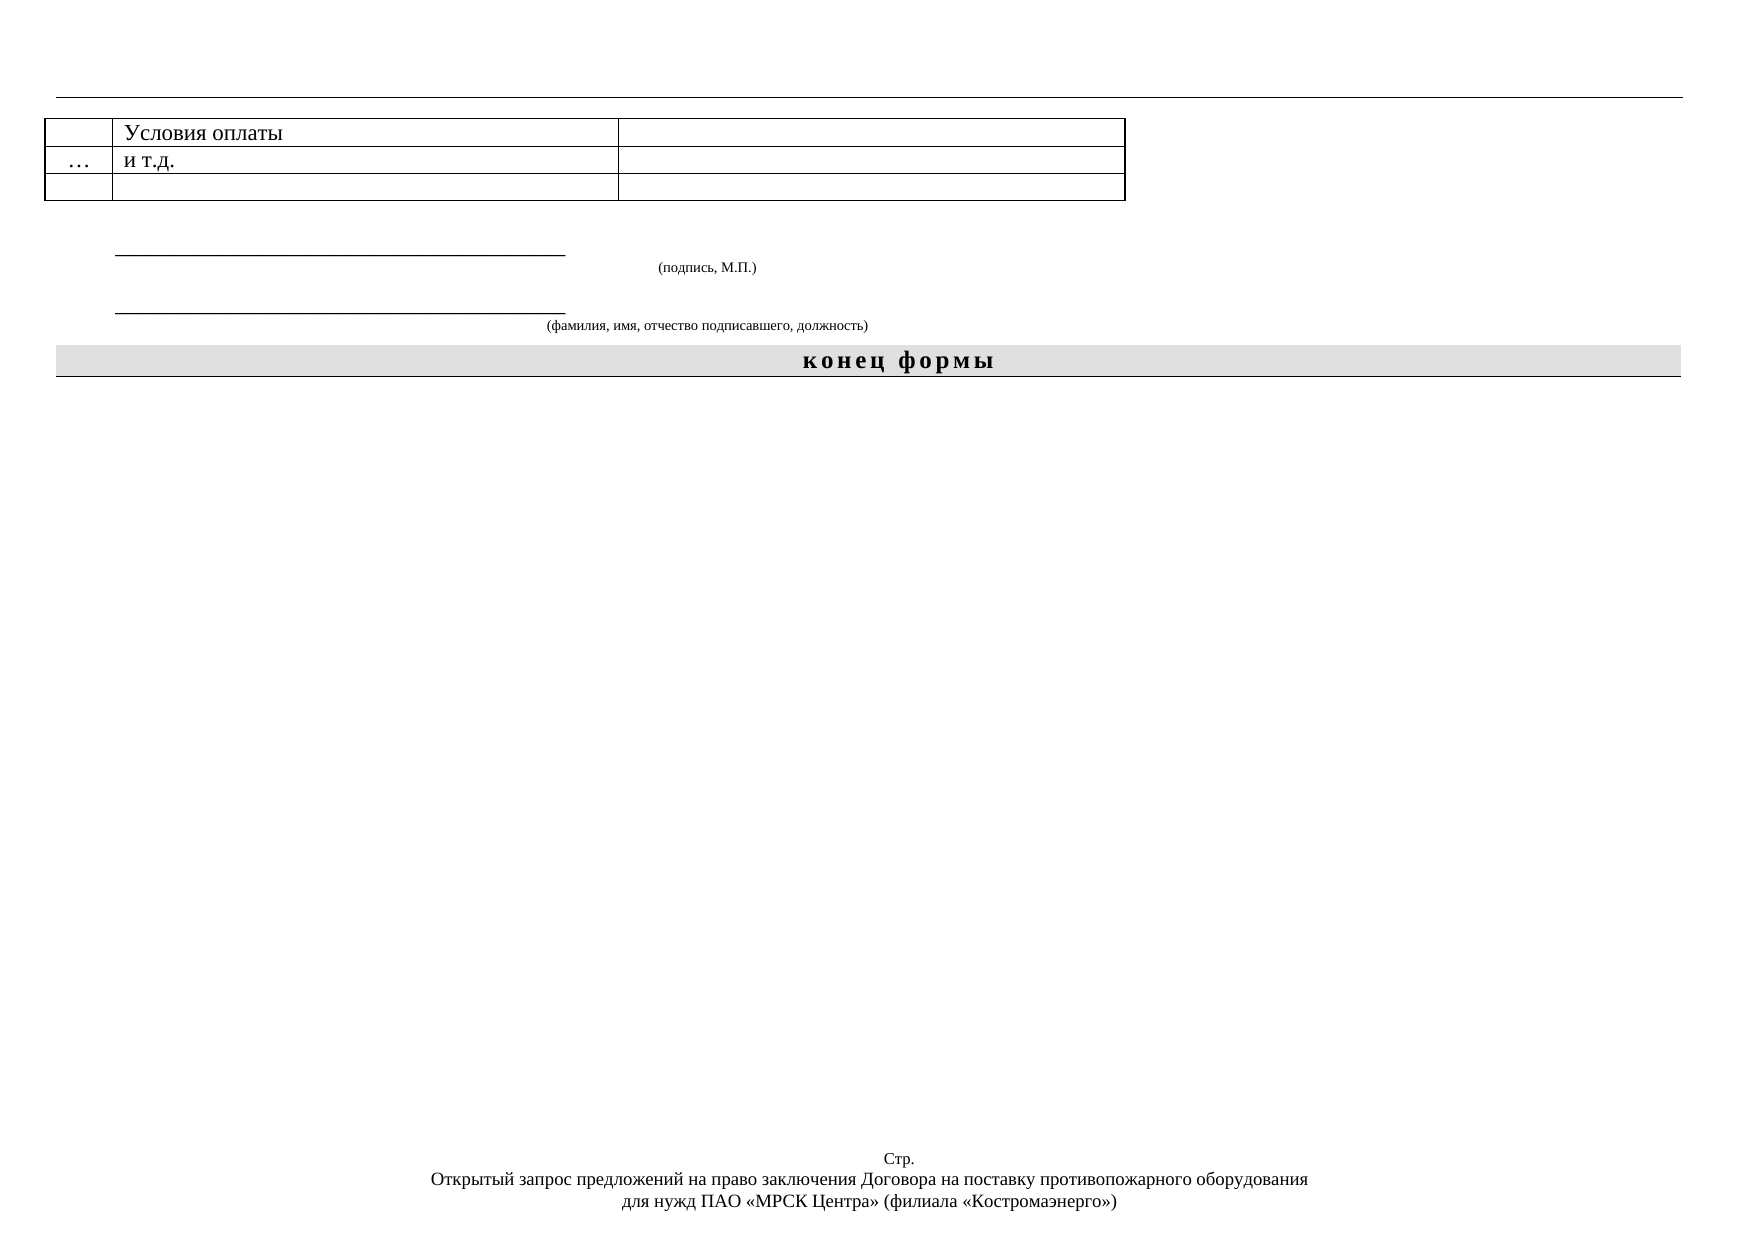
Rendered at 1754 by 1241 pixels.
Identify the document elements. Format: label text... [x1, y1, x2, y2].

text (фамилия, имя, отчество подписавшего, должность) [56, 316, 1299, 345]
table_cell [46, 174, 112, 200]
table_cell [113, 174, 618, 200]
table_cell … [46, 147, 112, 173]
table_cell [46, 119, 112, 146]
table_cell и т.д. [113, 147, 618, 173]
text (подпись, М.П.) [56, 259, 1299, 288]
text ____________________________________ [56, 288, 1683, 316]
table_cell [619, 174, 1124, 200]
text конец формы [56, 345, 1681, 376]
text ____________________________________ [56, 230, 1683, 259]
table_cell Условия оплаты [113, 119, 618, 146]
table_cell [619, 119, 1124, 146]
table_cell [619, 147, 1124, 173]
